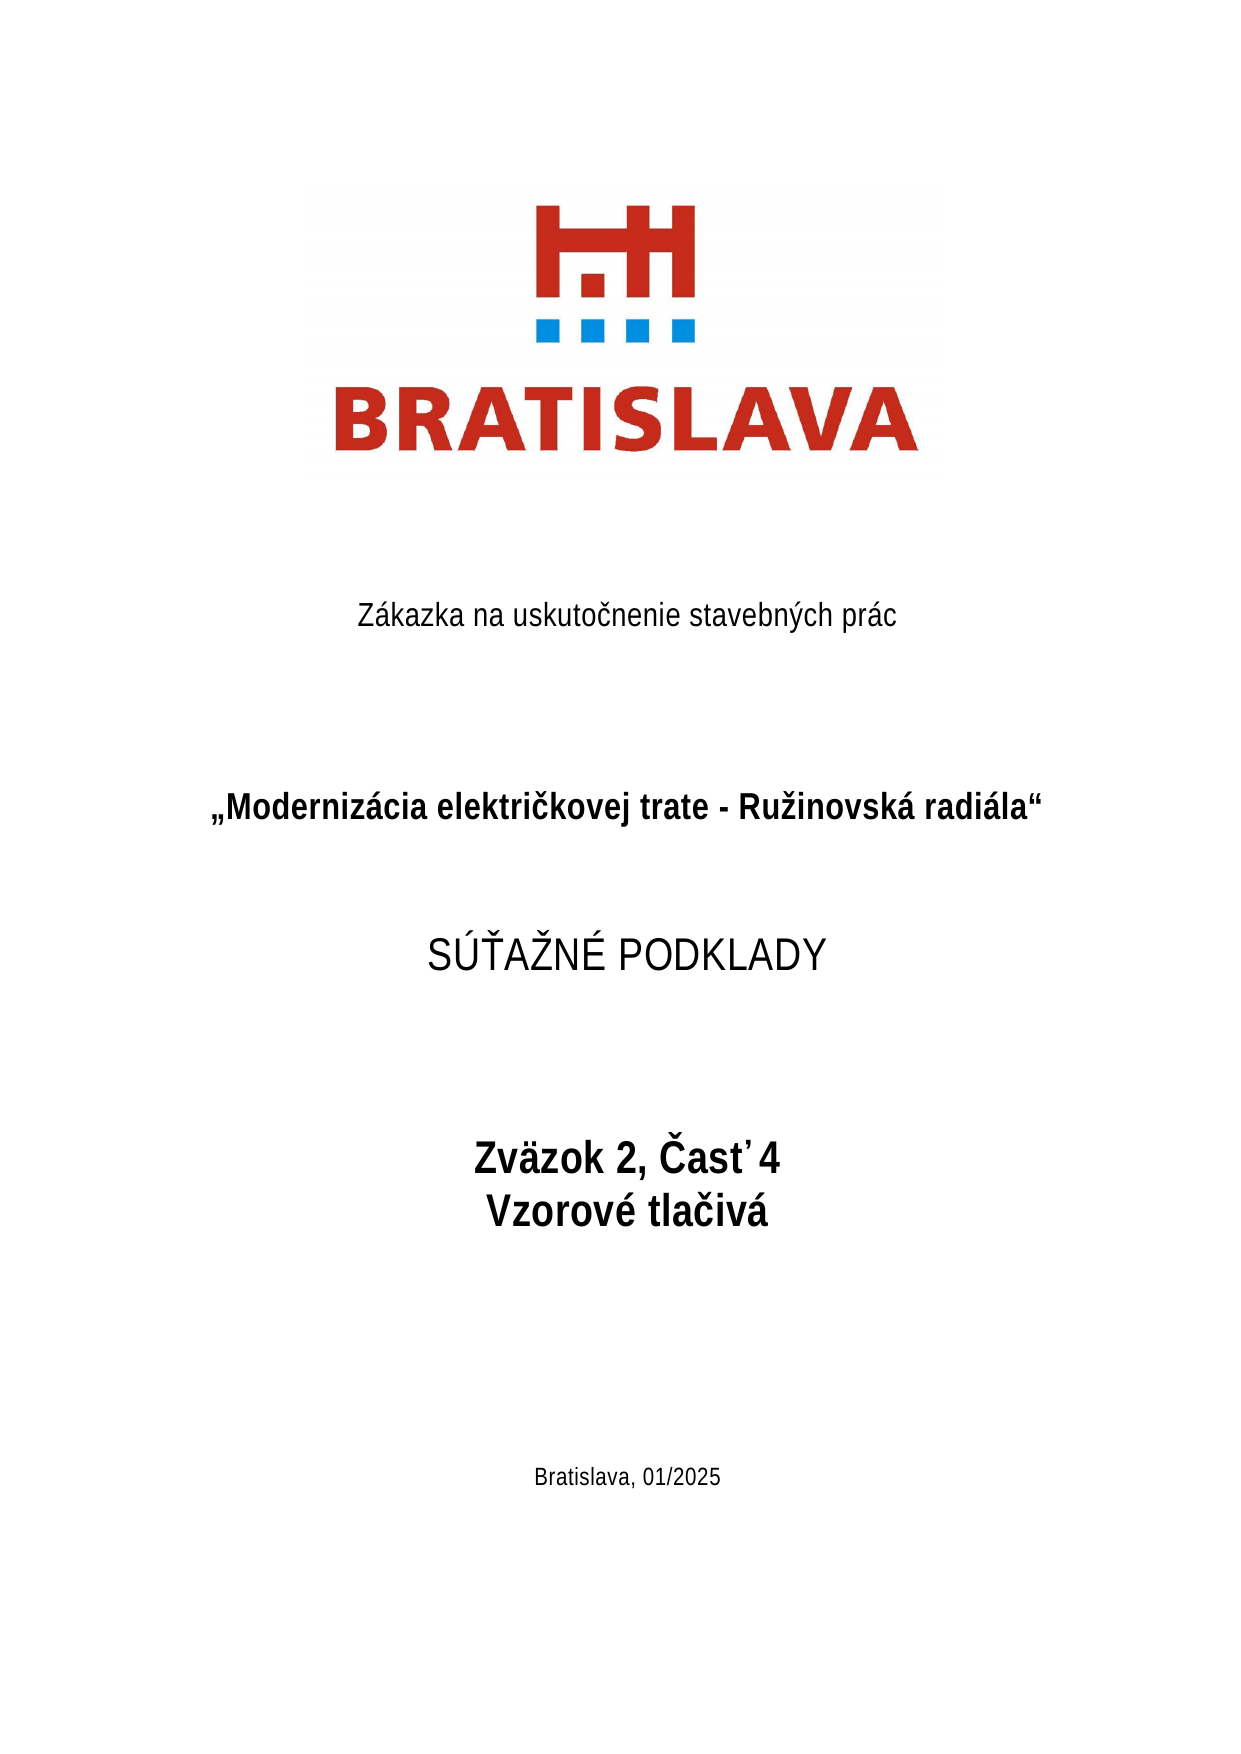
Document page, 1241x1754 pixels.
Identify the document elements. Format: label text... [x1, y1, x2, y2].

text Bratislava, 01/2025 [148, 1462, 1107, 1491]
text „Modernizácia električkovej trate - Ružinovská radiála“ [148, 784, 1107, 827]
picture [303, 185, 952, 496]
text Vzorové tlačivá [148, 1183, 1107, 1236]
text SÚŤAŽNÉ PODKLADY [148, 928, 1107, 980]
text Zákazka na uskutočnenie stavebných prác [148, 595, 1107, 634]
text Zväzok 2, Časť 4 [148, 1131, 1107, 1183]
